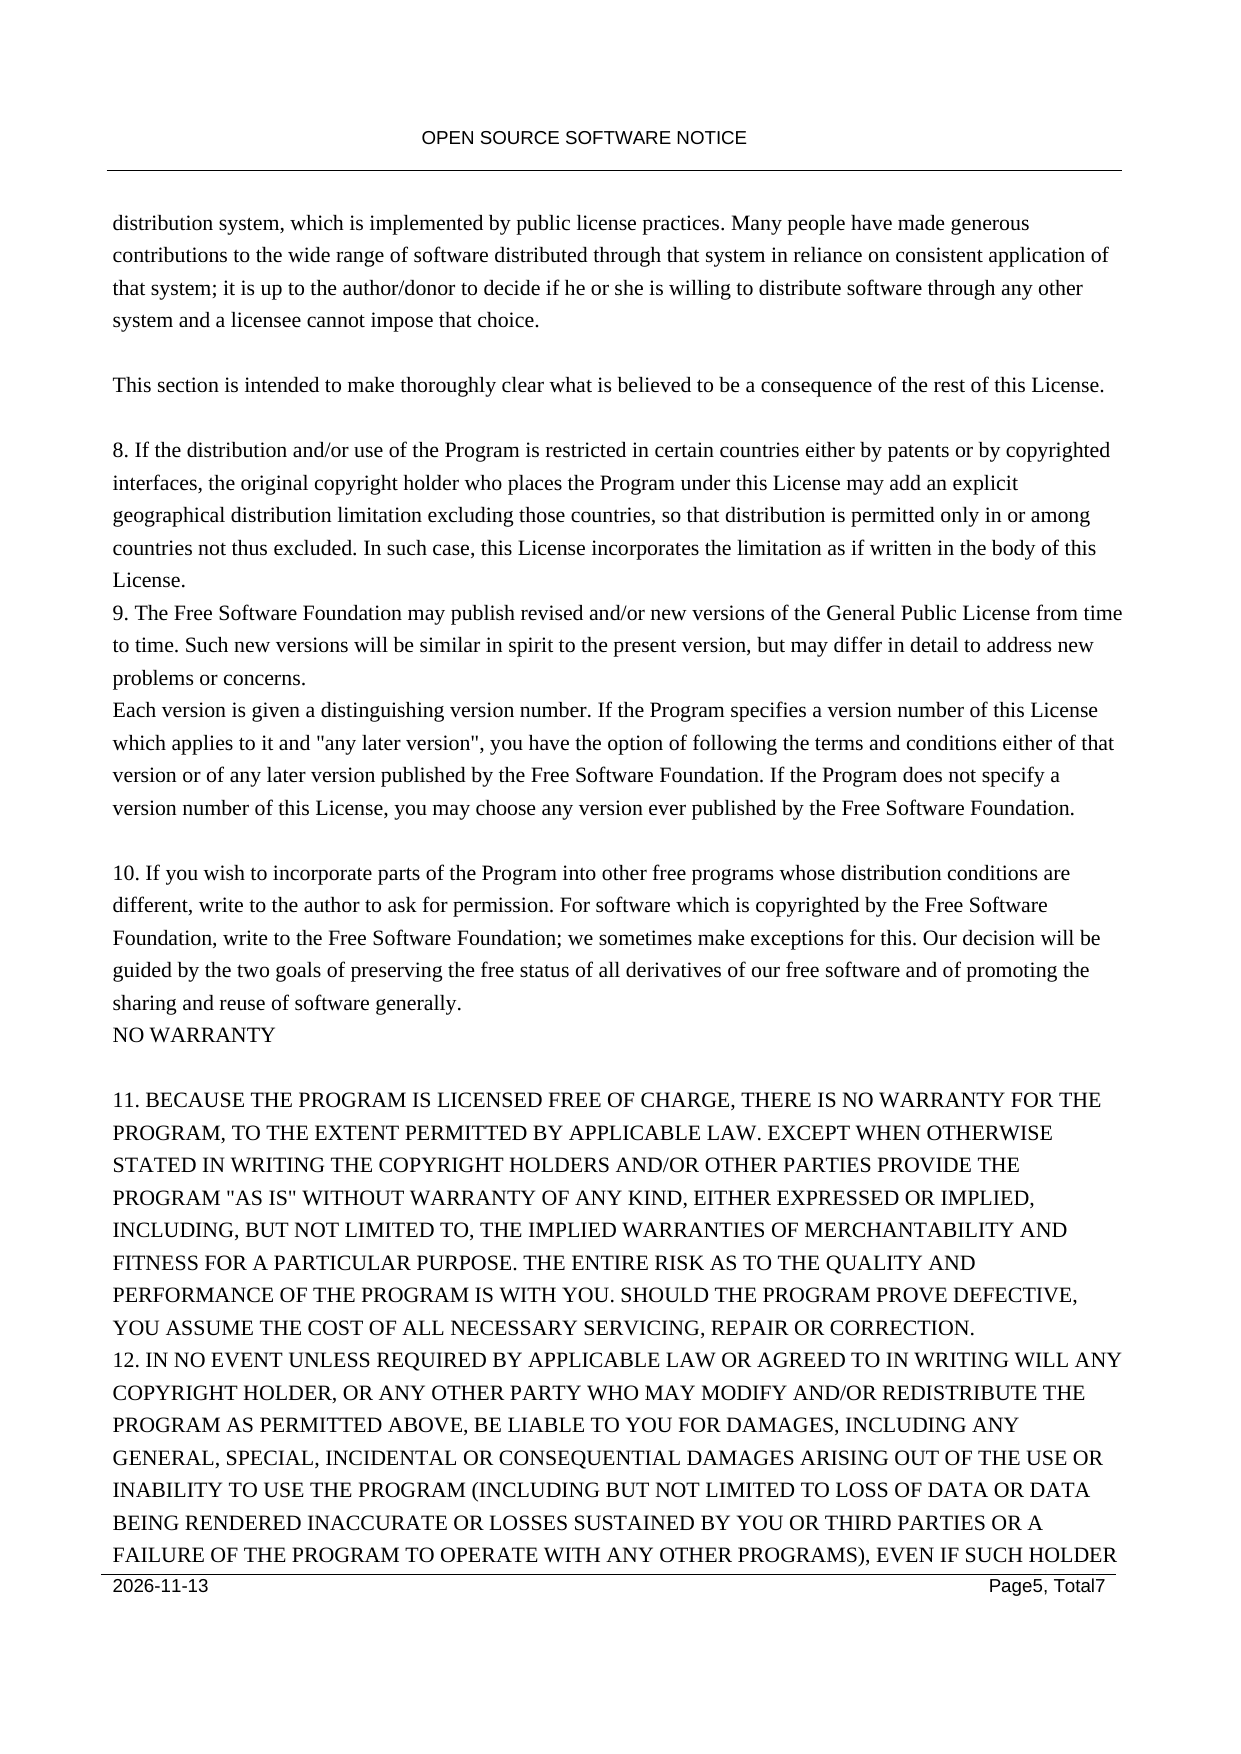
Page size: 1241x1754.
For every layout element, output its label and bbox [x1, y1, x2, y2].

text [112, 206, 1128, 1571]
